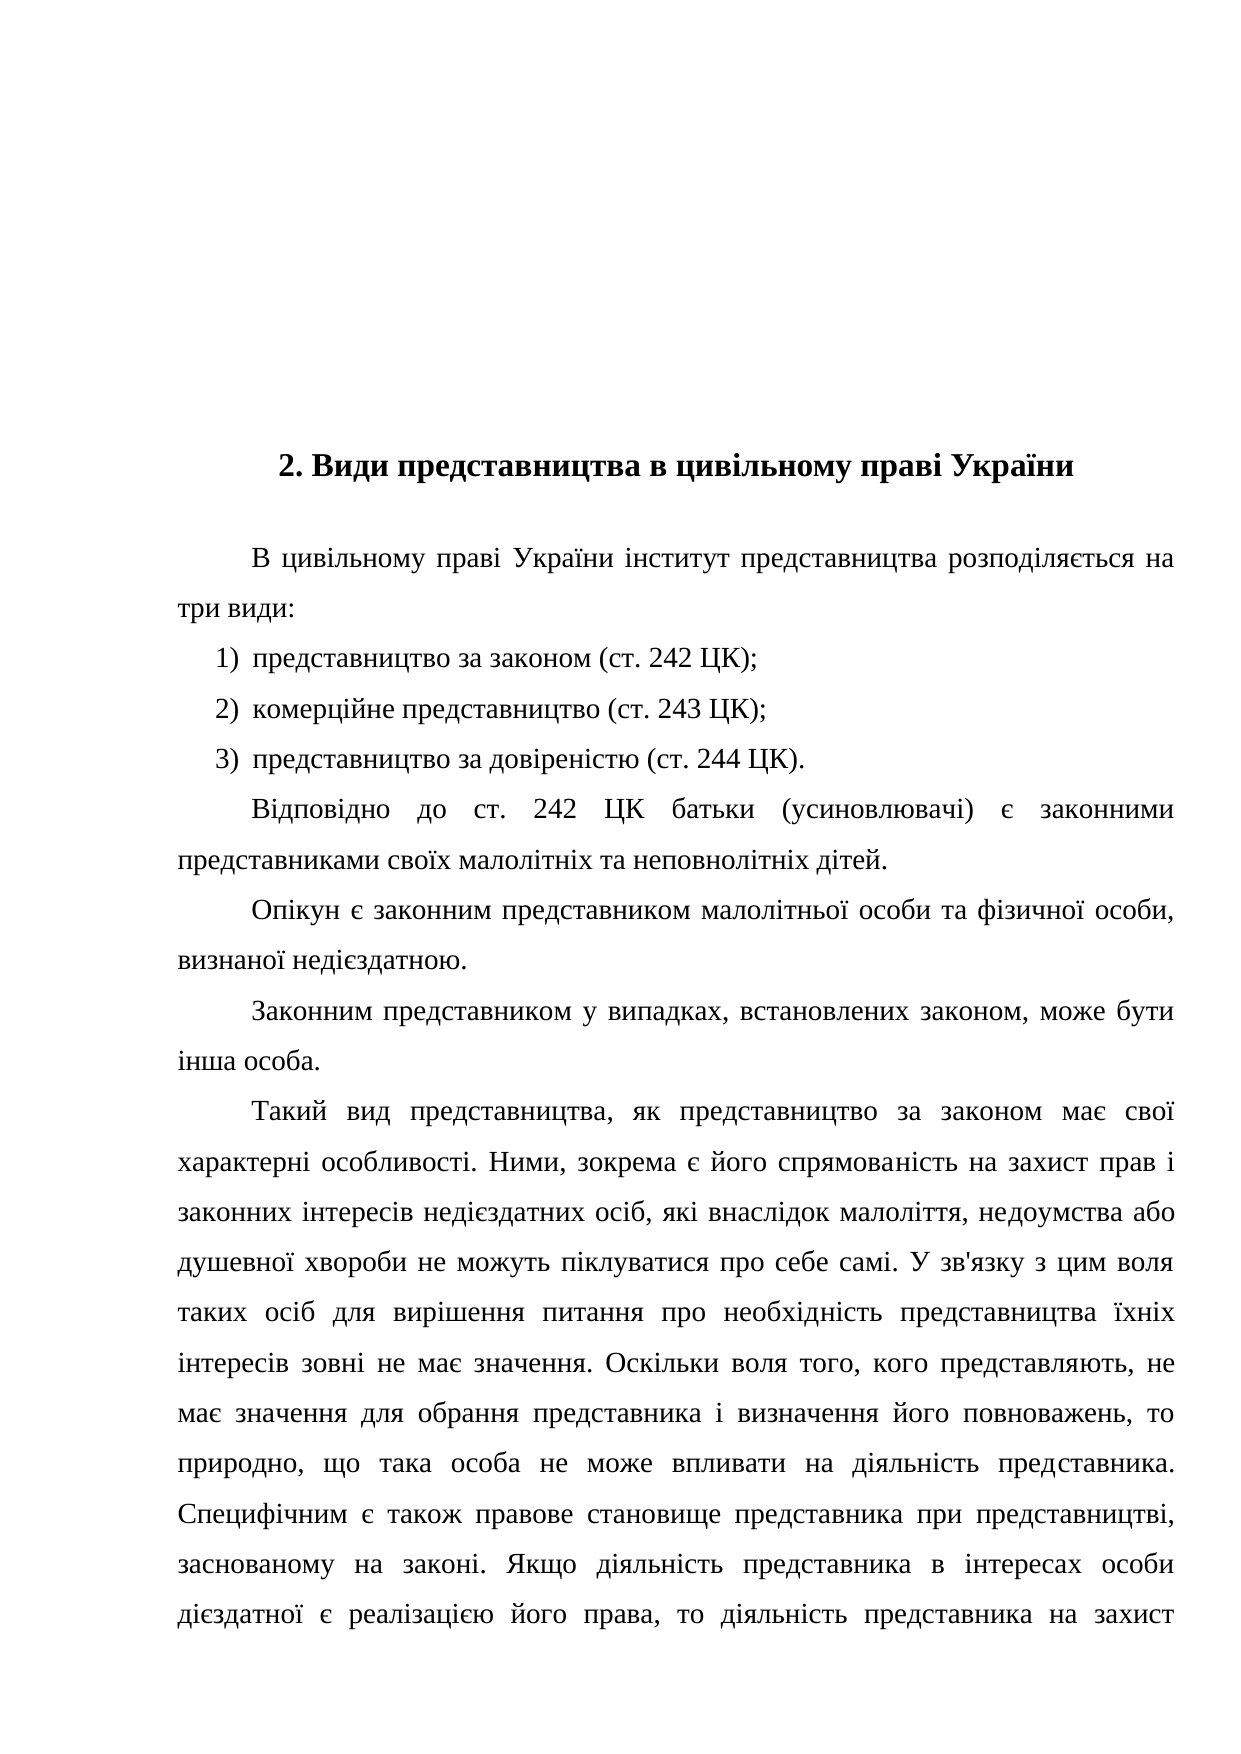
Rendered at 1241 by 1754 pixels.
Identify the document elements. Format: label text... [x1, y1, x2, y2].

subtitle 2. Види представництва в цивільному праві України [177, 445, 1175, 483]
text Опікун є законним представником малолітньої особи та фізичної особи, визнаної недієздатною. [177, 892, 1175, 976]
text В цивільному праві України інститут представництва розподіляється на три види: [177, 540, 1175, 624]
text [177, 1093, 1175, 1630]
list комерційне представництво (ст. 243 ЦК); [215, 691, 1175, 724]
text Відповідно до ст. 242 ЦК батьки (усиновлювачі) є законними представниками своїх малолітніх та неповнолітніх дітей. [177, 791, 1175, 875]
list представництво за довіреністю (ст. 244 ЦК). [215, 741, 1175, 775]
list представництво за законом (ст. 242 ЦК); [215, 641, 1175, 674]
text Законним представником у випадках, встановлених законом, може бути інша особа. [177, 993, 1175, 1077]
